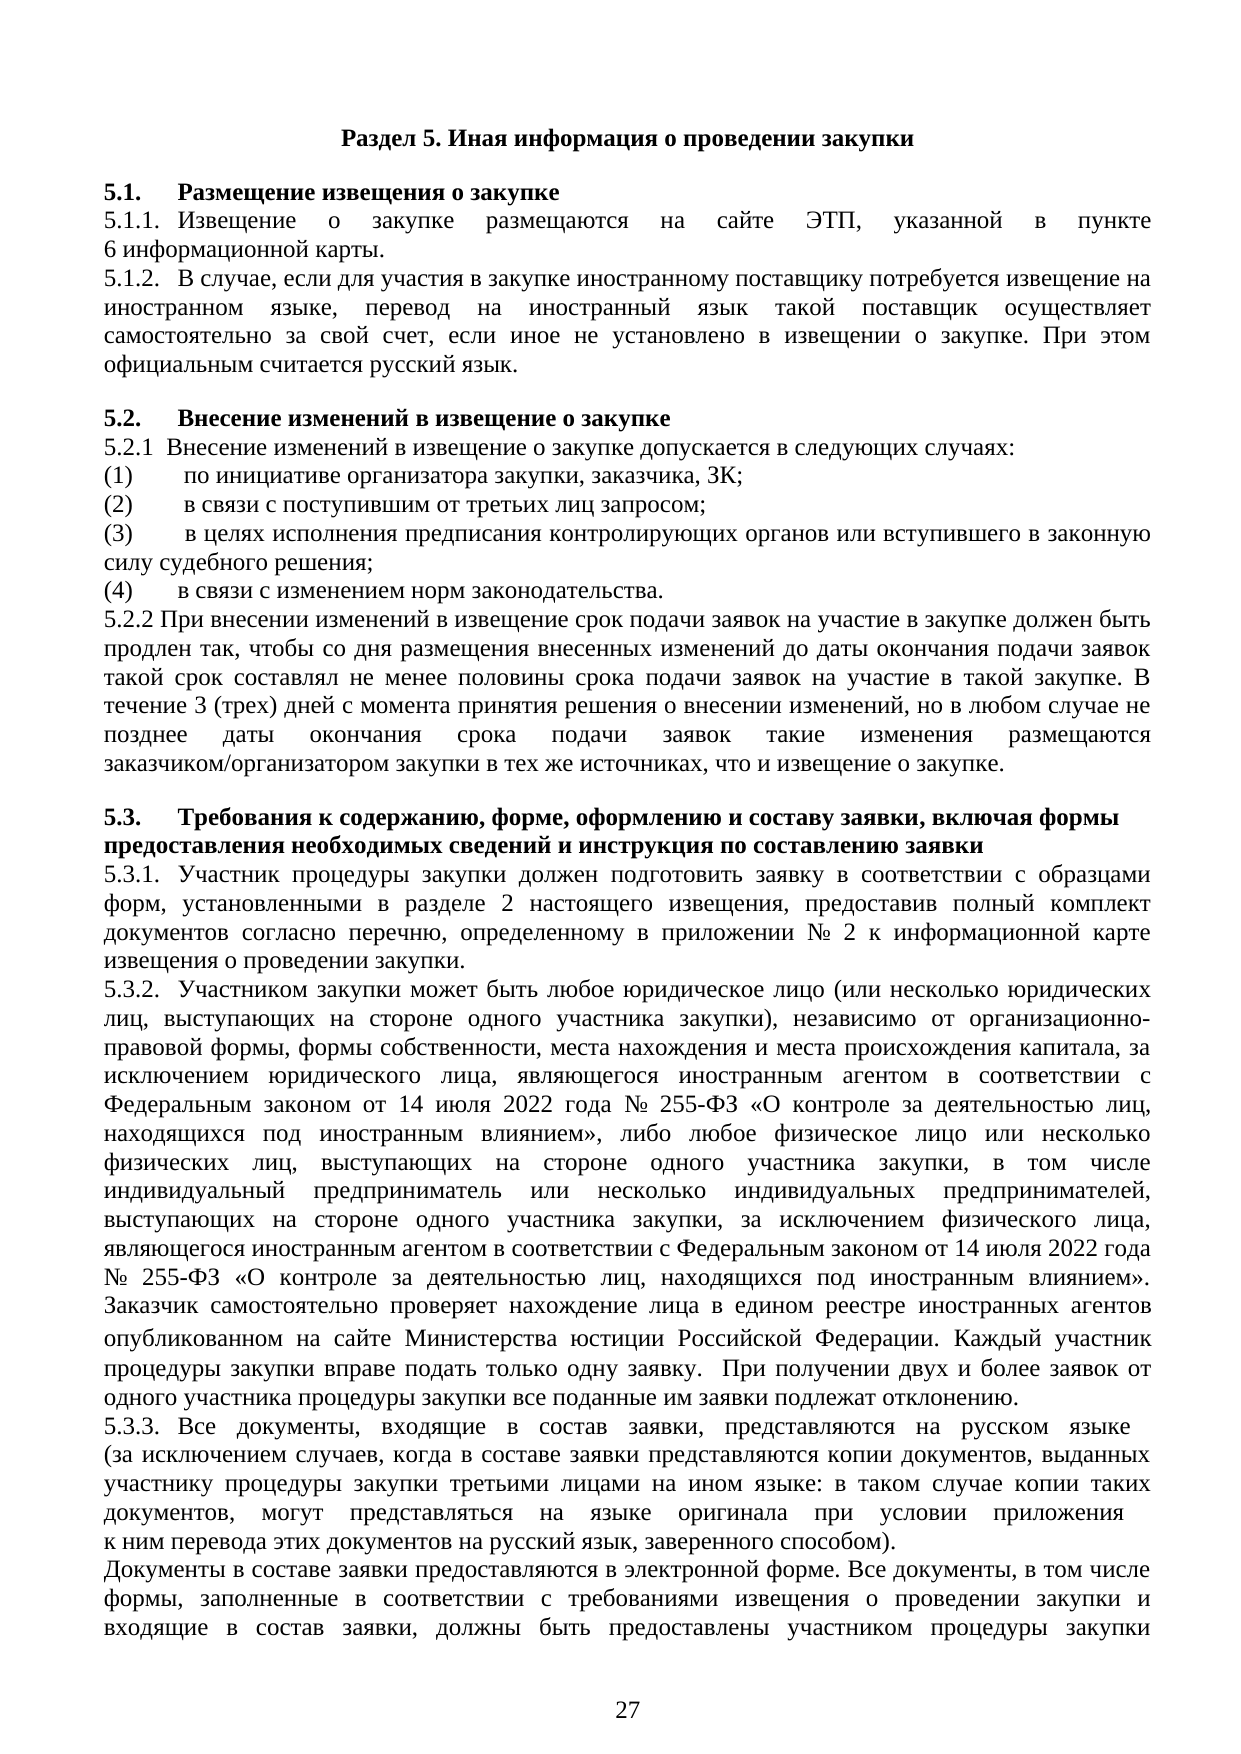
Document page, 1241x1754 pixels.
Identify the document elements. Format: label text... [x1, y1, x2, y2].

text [103, 1554, 1152, 1641]
text (2) в связи с поступившим от третьих лиц запросом; [103, 489, 1152, 518]
text (4) в связи с изменением норм законодательства. [103, 575, 1152, 604]
text 5.2.2 При внесении изменений в извещение срок подачи заявок на участие в закупке должен быть продлен так, чтобы со дня размещения внесенных изменений до даты окончания подачи заявок такой срок составлял не менее половины срока подачи заявок на участие в такой закупке. В течение 3 (трех) дней с момента принятия решения о внесении изменений, но в любом случае не позднее даты окончания срока подачи заявок такие изменения размещаются заказчиком/организатором закупки в тех же источниках, что и извещение о закупке. [103, 604, 1152, 777]
list Участник процедуры закупки должен подготовить заявку в соответствии с образцами форм, установленными в разделе 2 настоящего извещения, предоставив полный комплект документов согласно перечню, определенному в приложении № 2 к информационной карте извещения о проведении закупки. [103, 859, 1152, 974]
list В случае, если для участия в закупке иностранному поставщику потребуется извещение на иностранном языке, перевод на иностранный язык такой поставщик осуществляет самостоятельно за свой счет, если иное не установлено в извещении о закупке. При этом официальным считается русский язык. [103, 263, 1152, 378]
text 5.2.1 Внесение изменений в извещение о закупке допускается в следующих случаях: [103, 432, 1152, 460]
text Раздел 5. Иная информация о проведении закупки [103, 123, 1152, 152]
list Требования к содержанию, форме, оформлению и составу заявки, включая формы предоставления необходимых сведений и инструкция по составлению заявки [103, 802, 1152, 859]
list Участником закупки может быть любое юридическое лицо (или несколько юридических лиц, выступающих на стороне одного участника закупки), независимо от организационно-правовой формы, формы собственности, места нахождения и места происхождения капитала, за исключением юридического лица, являющегося иностранным агентом в соответствии с Федеральным законом от 14 июля 2022 года № 255-ФЗ «О контроле за деятельностью лиц, находящихся под иностранным влиянием», либо любое физическое лицо или несколько физических лиц, выступающих на стороне одного участника закупки, в том числе индивидуальный предприниматель или несколько индивидуальных предпринимателей, выступающих на стороне одного участника закупки, за исключением физического лица, являющегося иностранным агентом в соответствии с Федеральным законом от 14 июля 2022 года № 255-ФЗ «О контроле за деятельностью лиц, находящихся под иностранным влиянием». Заказчик самостоятельно проверяет нахождение лица в едином реестре иностранных агентов опубликованном на сайте Министерства юстиции Российской Федерации. Каждый участник процедуры закупки вправе подать только одну заявку. При получении двух и более заявок от одного участника процедуры закупки все поданные им заявки подлежат отклонению. [103, 974, 1152, 1411]
list Все документы, входящие в состав заявки, представляются на русском языке (за исключением случаев, когда в составе заявки представляются копии документов, выданных участнику процедуры закупки третьими лицами на ином языке: в таком случае копии таких документов, могут представляться на языке оригинала при условии приложения к ним перевода этих документов на русский язык, заверенного способом). [103, 1411, 1152, 1554]
text (3) в целях исполнения предписания контролирующих органов или вступившего в законную силу судебного решения; [103, 518, 1152, 575]
text (1) по инициативе организатора закупки, заказчика, ЗК; [103, 460, 1152, 489]
list Внесение изменений в извещение о закупке [103, 403, 1152, 432]
list Размещение извещения о закупке [103, 177, 1152, 205]
list Извещение о закупке размещаются на сайте ЭТП, указанной в пункте 6 информационной карты. [103, 205, 1152, 263]
